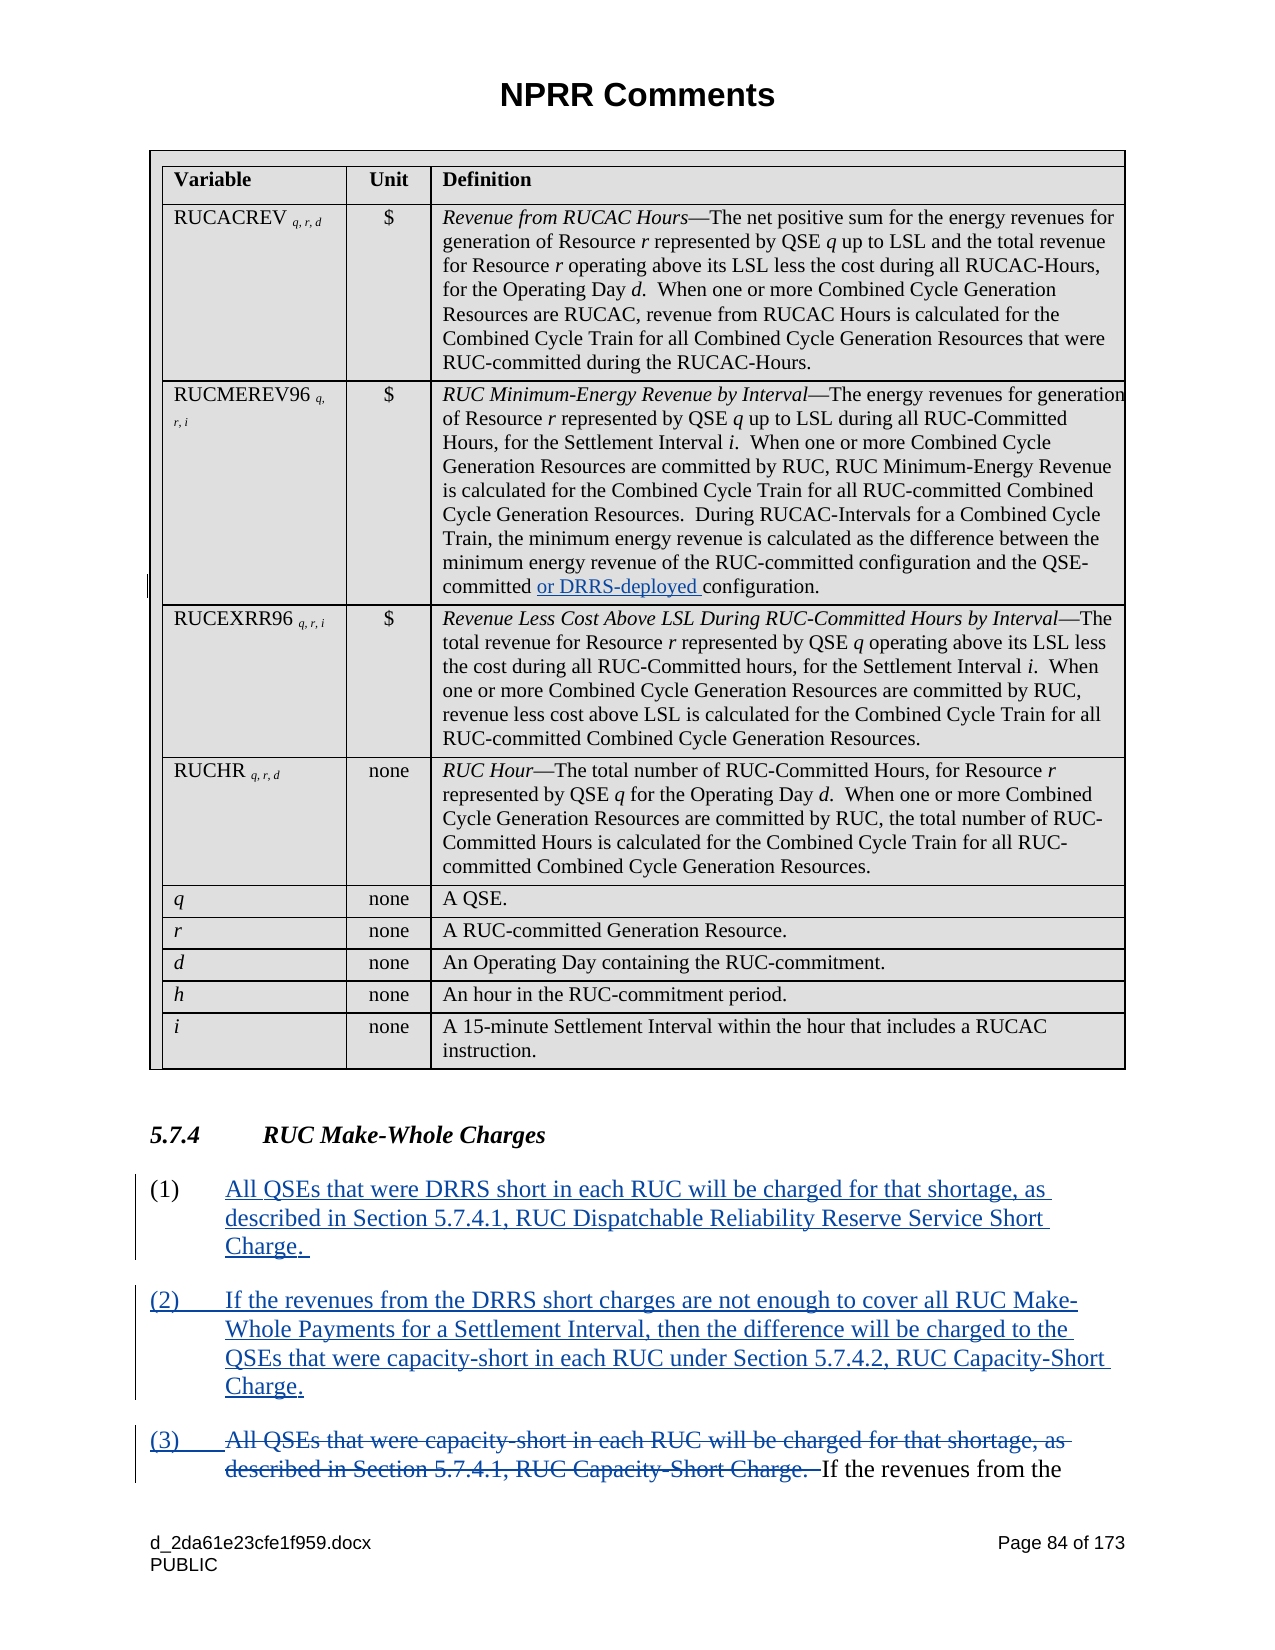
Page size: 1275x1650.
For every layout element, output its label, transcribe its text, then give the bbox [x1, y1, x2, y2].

text (1) [150, 1174, 1125, 1260]
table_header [151, 151, 1124, 1069]
text 5.7.4 RUC Make-Whole Charges [150, 1120, 1125, 1149]
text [150, 1425, 1125, 1483]
